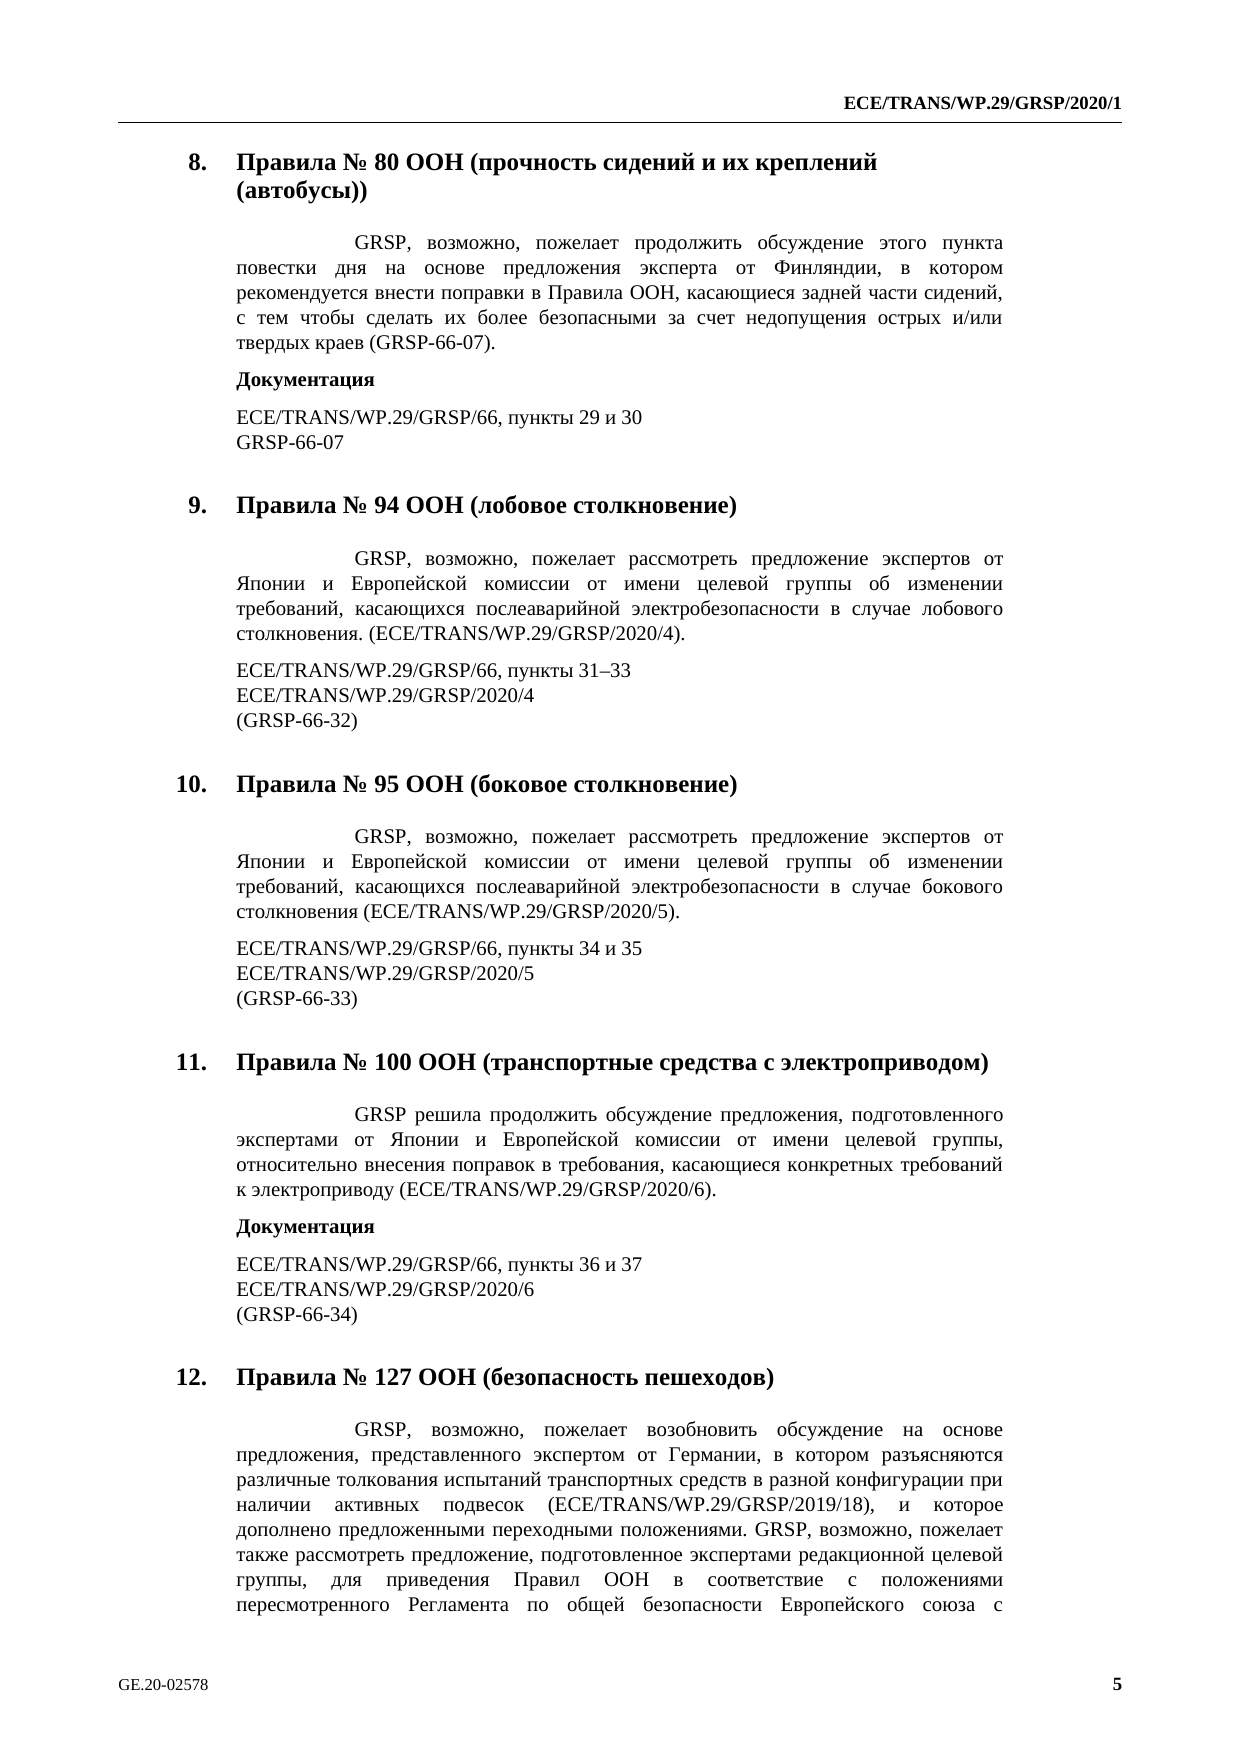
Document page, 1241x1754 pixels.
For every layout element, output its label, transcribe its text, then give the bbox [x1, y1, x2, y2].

text 9. Правила № 94 ООН (лобовое столкновение) [118, 491, 1004, 519]
text GRSP, возможно, пожелает рассмотреть предложение экспертов от Японии и Европейской комиссии от имени целевой группы об изменении требований, касающихся послеаварийной электробезопасности в случае лобового столкновения. (ECE/TRANS/WP.29/GRSP/2020/4). [236, 544, 1004, 644]
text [236, 1416, 1004, 1616]
text 12. Правила № 127 ООН (безопасность пешеходов) [118, 1363, 1004, 1391]
text ECE/TRANS/WP.29/GRSP/66, пункты 31–33 ECE/TRANS/WP.29/GRSP/2020/4 (GRSP-66-32) [236, 657, 1004, 732]
text GRSP решила продолжить обсуждение предложения, подготовленного экспертами от Японии и Европейской комиссии от имени целевой группы, относительно внесения поправок в требования, касающиеся конкретных требований к электроприводу (ECE/TRANS/WP.29/GRSP/2020/6). [236, 1101, 1004, 1201]
text 10. Правила № 95 ООН (боковое столкновение) [118, 769, 1004, 798]
text GRSP, возможно, пожелает продолжить обсуждение этого пункта повестки дня на основе предложения эксперта от Финляндии, в котором рекомендуется внести поправки в Правила ООН, касающиеся задней части сидений, с тем чтобы сделать их более безопасными за счет недопущения острых и/или твердых краев (GRSP-66-07). [236, 229, 1004, 354]
text 8. Правила № 80 ООН (прочность сидений и их креплений (автобусы)) [118, 148, 1004, 204]
text 11. Правила № 100 ООН (транспортные средства с электроприводом) [118, 1048, 1004, 1076]
text Документация [236, 366, 1004, 391]
text ECE/TRANS/WP.29/GRSP/66, пункты 29 и 30 GRSP-66-07 [236, 404, 1004, 454]
text ECE/TRANS/WP.29/GRSP/66, пункты 34 и 35 ECE/TRANS/WP.29/GRSP/2020/5 (GRSP-66-33) [236, 935, 1004, 1010]
text Документация [236, 1213, 1004, 1238]
text ECE/TRANS/WP.29/GRSP/66, пункты 36 и 37 ECE/TRANS/WP.29/GRSP/2020/6 (GRSP-66-34) [236, 1251, 1004, 1326]
text GRSP, возможно, пожелает рассмотреть предложение экспертов от Японии и Европейской комиссии от имени целевой группы об изменении требований, касающихся послеаварийной электробезопасности в случае бокового столкновения (ECE/TRANS/WP.29/GRSP/2020/5). [236, 823, 1004, 923]
